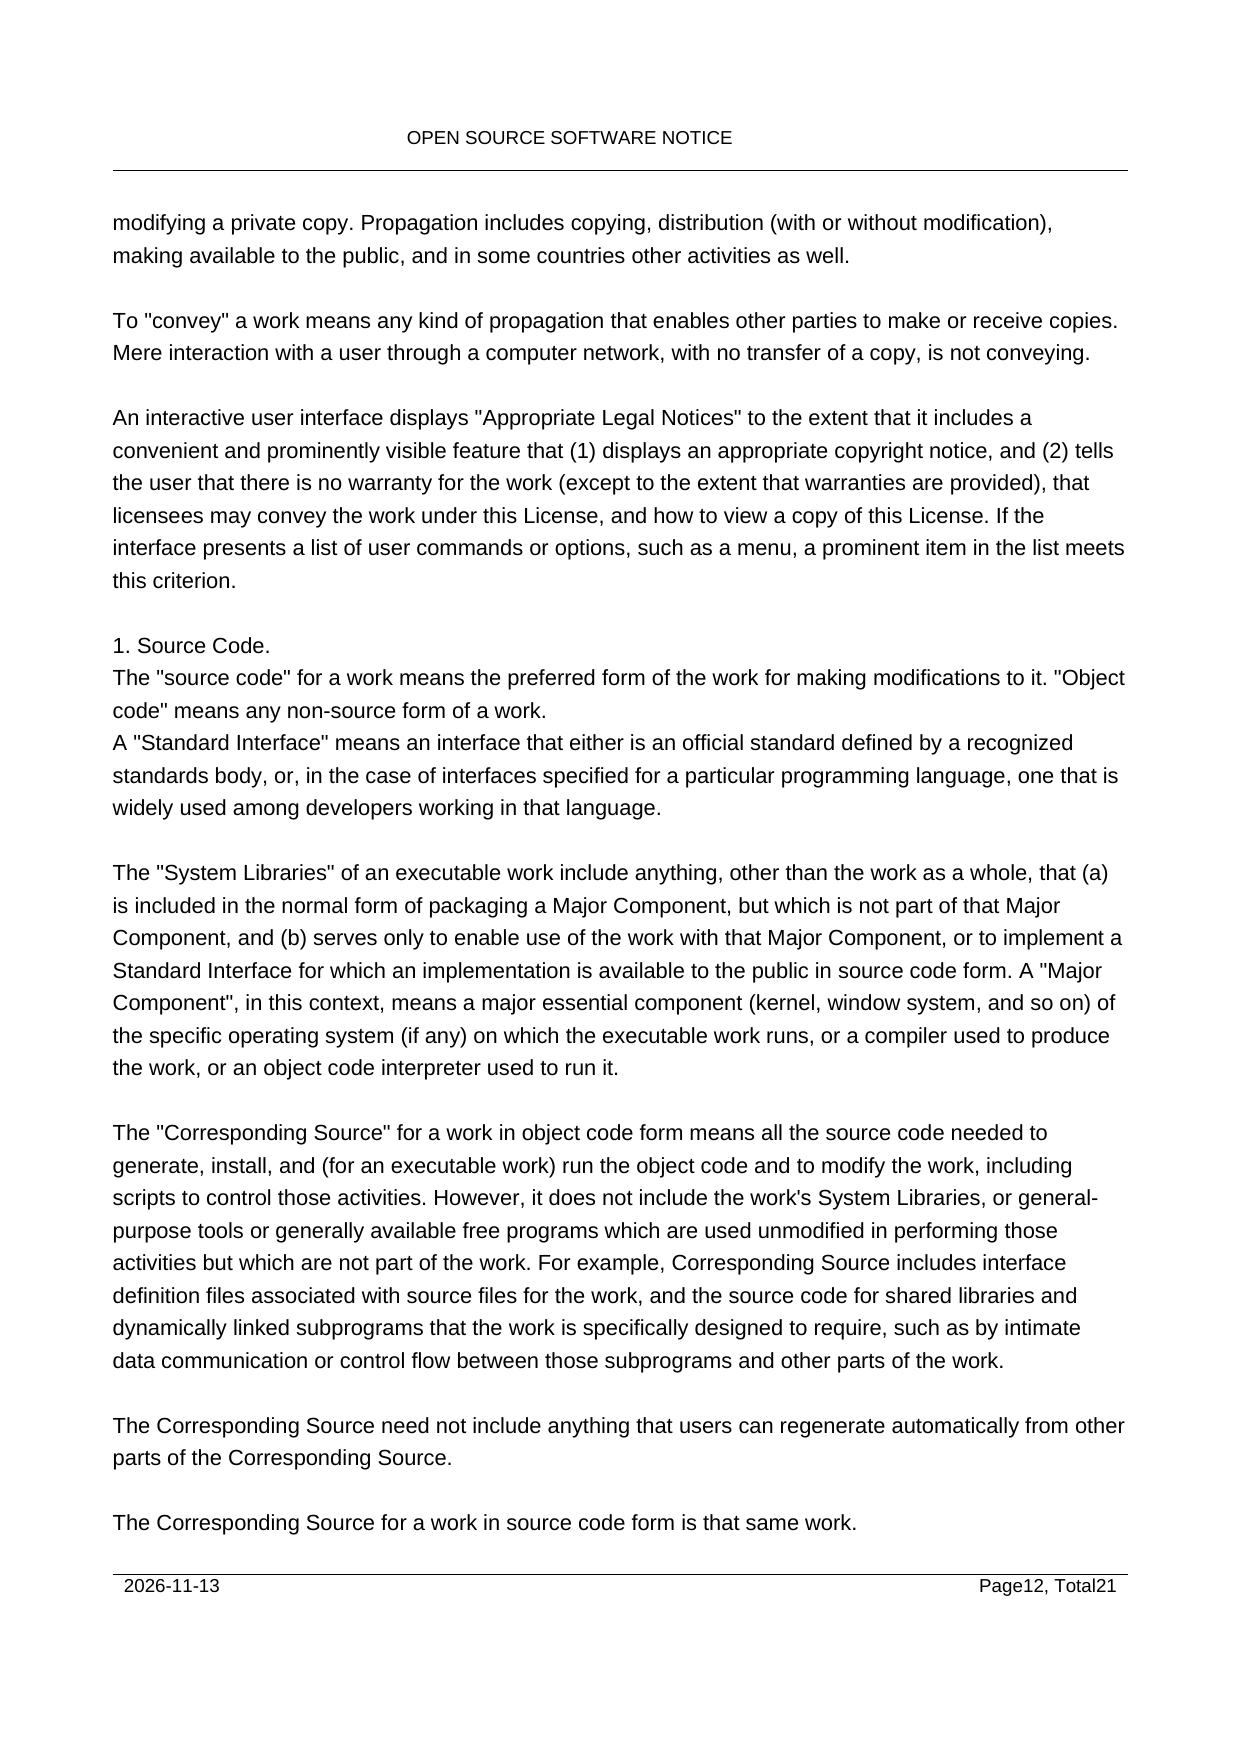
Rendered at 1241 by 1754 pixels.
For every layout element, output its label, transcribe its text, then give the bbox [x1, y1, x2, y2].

text A "Standard Interface" means an interface that either is an official standard defined by a recognized standards body, or, in the case of interfaces specified for a particular programming language, one that is widely used among developers working in that language. [112, 726, 1128, 824]
text An interactive user interface displays "Appropriate Legal Notices" to the extent that it includes a convenient and prominently visible feature that (1) displays an appropriate copyright notice, and (2) tells the user that there is no warranty for the work (except to the extent that warranties are provided), that licensees may convey the work under this License, and how to view a copy of this License. If the interface presents a list of user commands or options, such as a menu, a prominent item in the list meets this criterion. [112, 401, 1128, 596]
text To "convey" a work means any kind of propagation that enables other parties to make or receive copies. Mere interaction with a user through a computer network, with no transfer of a copy, is not conveying. [112, 304, 1128, 369]
text The "source code" for a work means the preferred form of the work for making modifications to it. "Object code" means any non-source form of a work. [112, 661, 1128, 726]
text The "Corresponding Source" for a work in object code form means all the source code needed to generate, install, and (for an executable work) run the object code and to modify the work, including scripts to control those activities. However, it does not include the work's System Libraries, or general-purpose tools or generally available free programs which are used unmodified in performing those activities but which are not part of the work. For example, Corresponding Source includes interface definition files associated with source files for the work, and the source code for shared libraries and dynamically linked subprograms that the work is specifically designed to require, such as by intimate data communication or control flow between those subprograms and other parts of the work. [112, 1116, 1128, 1376]
text 1. Source Code. [112, 629, 1128, 661]
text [112, 206, 1128, 271]
text The Corresponding Source for a work in source code form is that same work. [112, 1506, 1128, 1539]
text The "System Libraries" of an executable work include anything, other than the work as a whole, that (a) is included in the normal form of packaging a Major Component, but which is not part of that Major Component, and (b) serves only to enable use of the work with that Major Component, or to implement a Standard Interface for which an implementation is available to the public in source code form. A "Major Component", in this context, means a major essential component (kernel, window system, and so on) of the specific operating system (if any) on which the executable work runs, or a compiler used to produce the work, or an object code interpreter used to run it. [112, 856, 1128, 1084]
text The Corresponding Source need not include anything that users can regenerate automatically from other parts of the Corresponding Source. [112, 1409, 1128, 1474]
